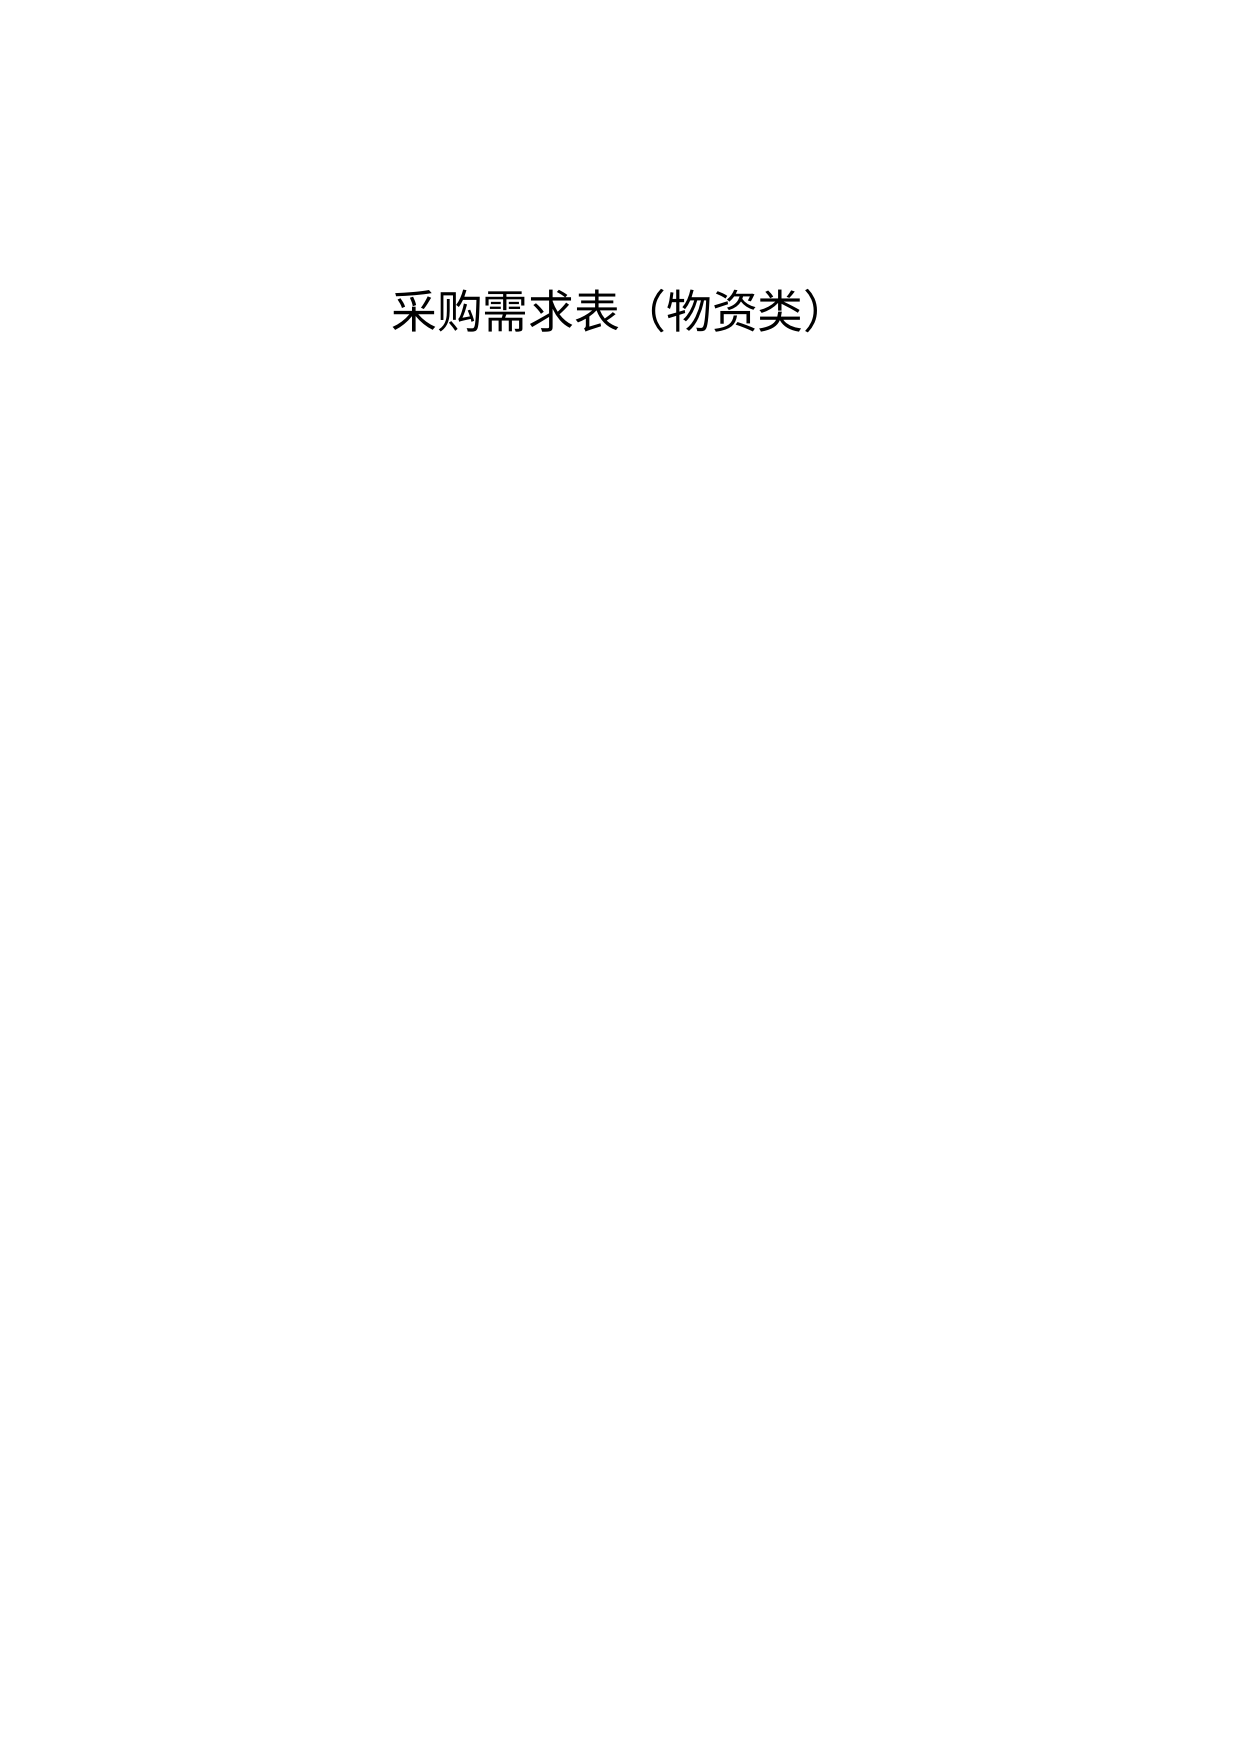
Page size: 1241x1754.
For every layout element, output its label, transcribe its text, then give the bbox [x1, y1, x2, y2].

text 采购需求表（物资类） [187, 259, 1053, 357]
